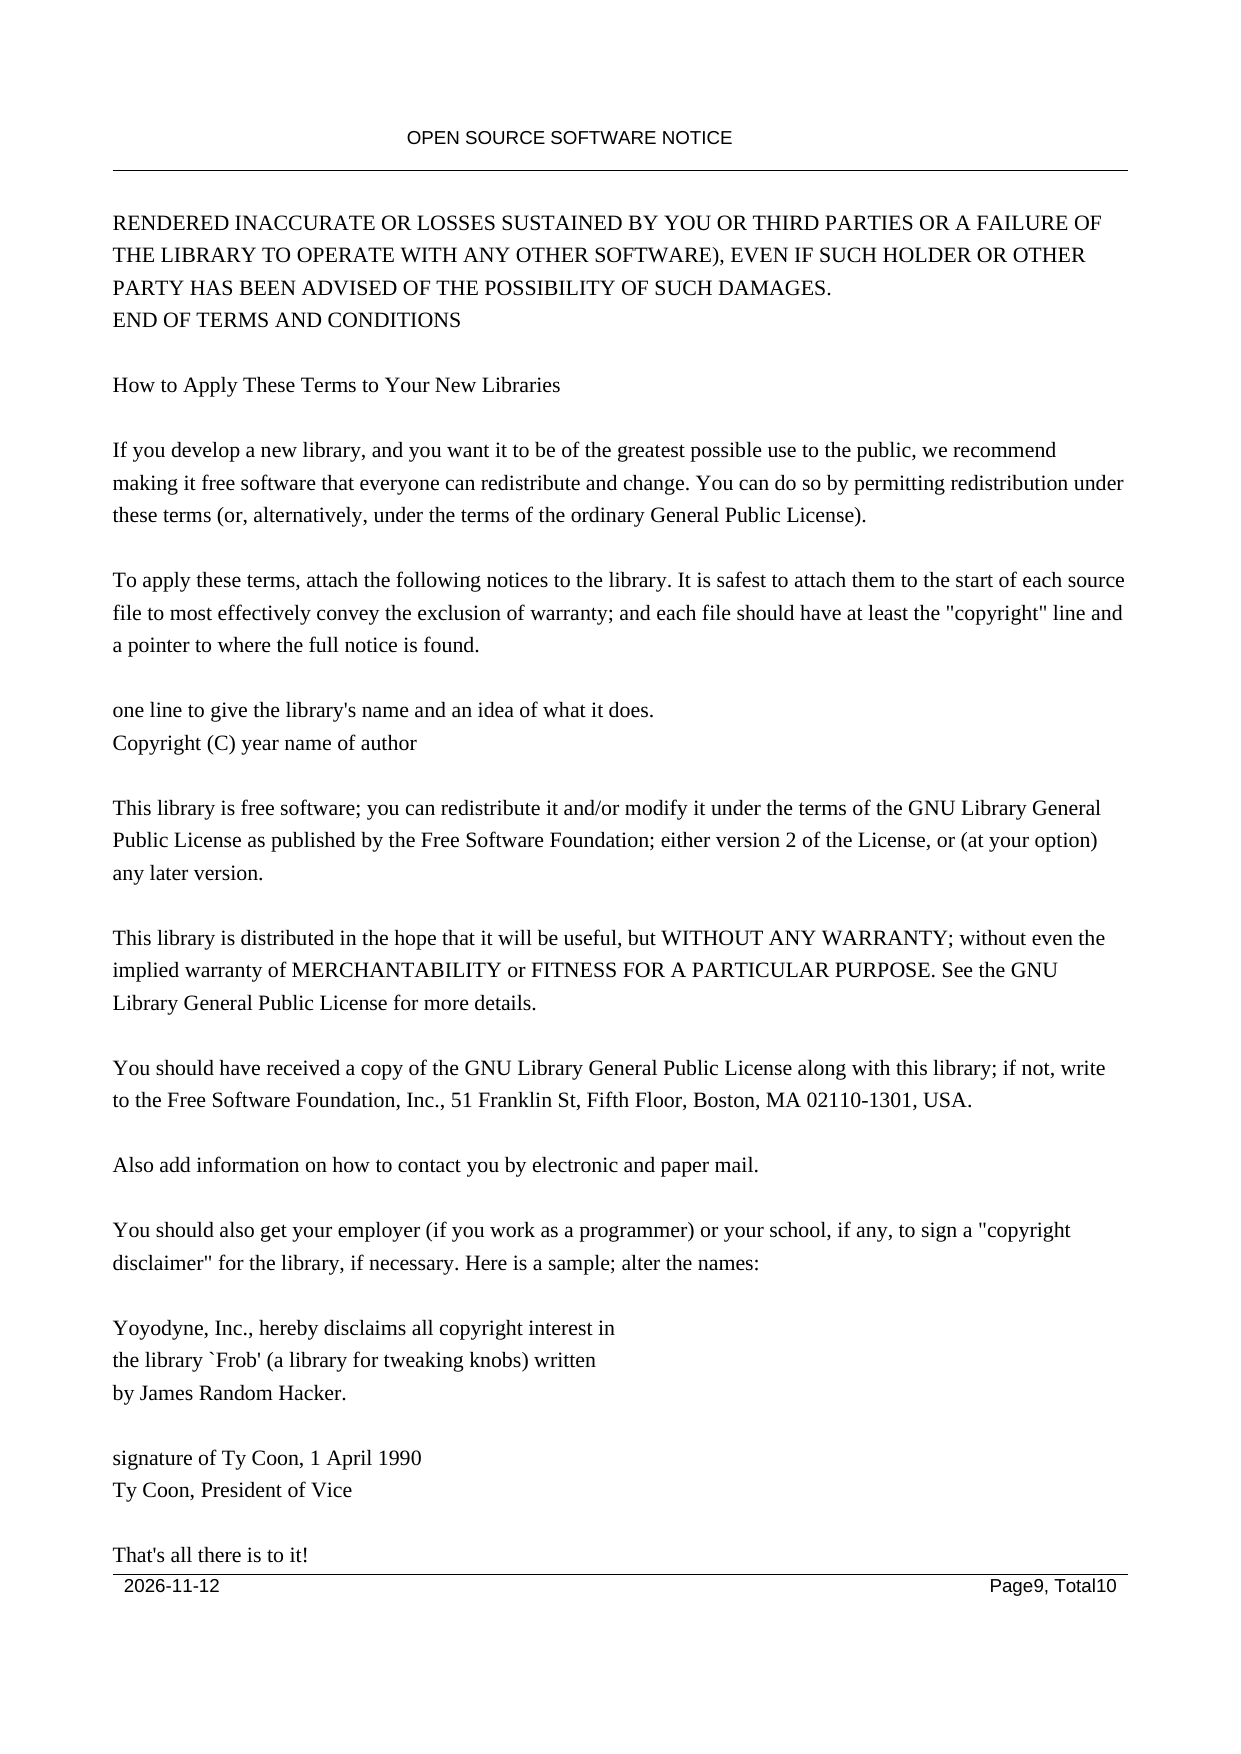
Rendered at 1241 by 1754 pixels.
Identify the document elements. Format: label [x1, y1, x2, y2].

text [112, 206, 1128, 1571]
